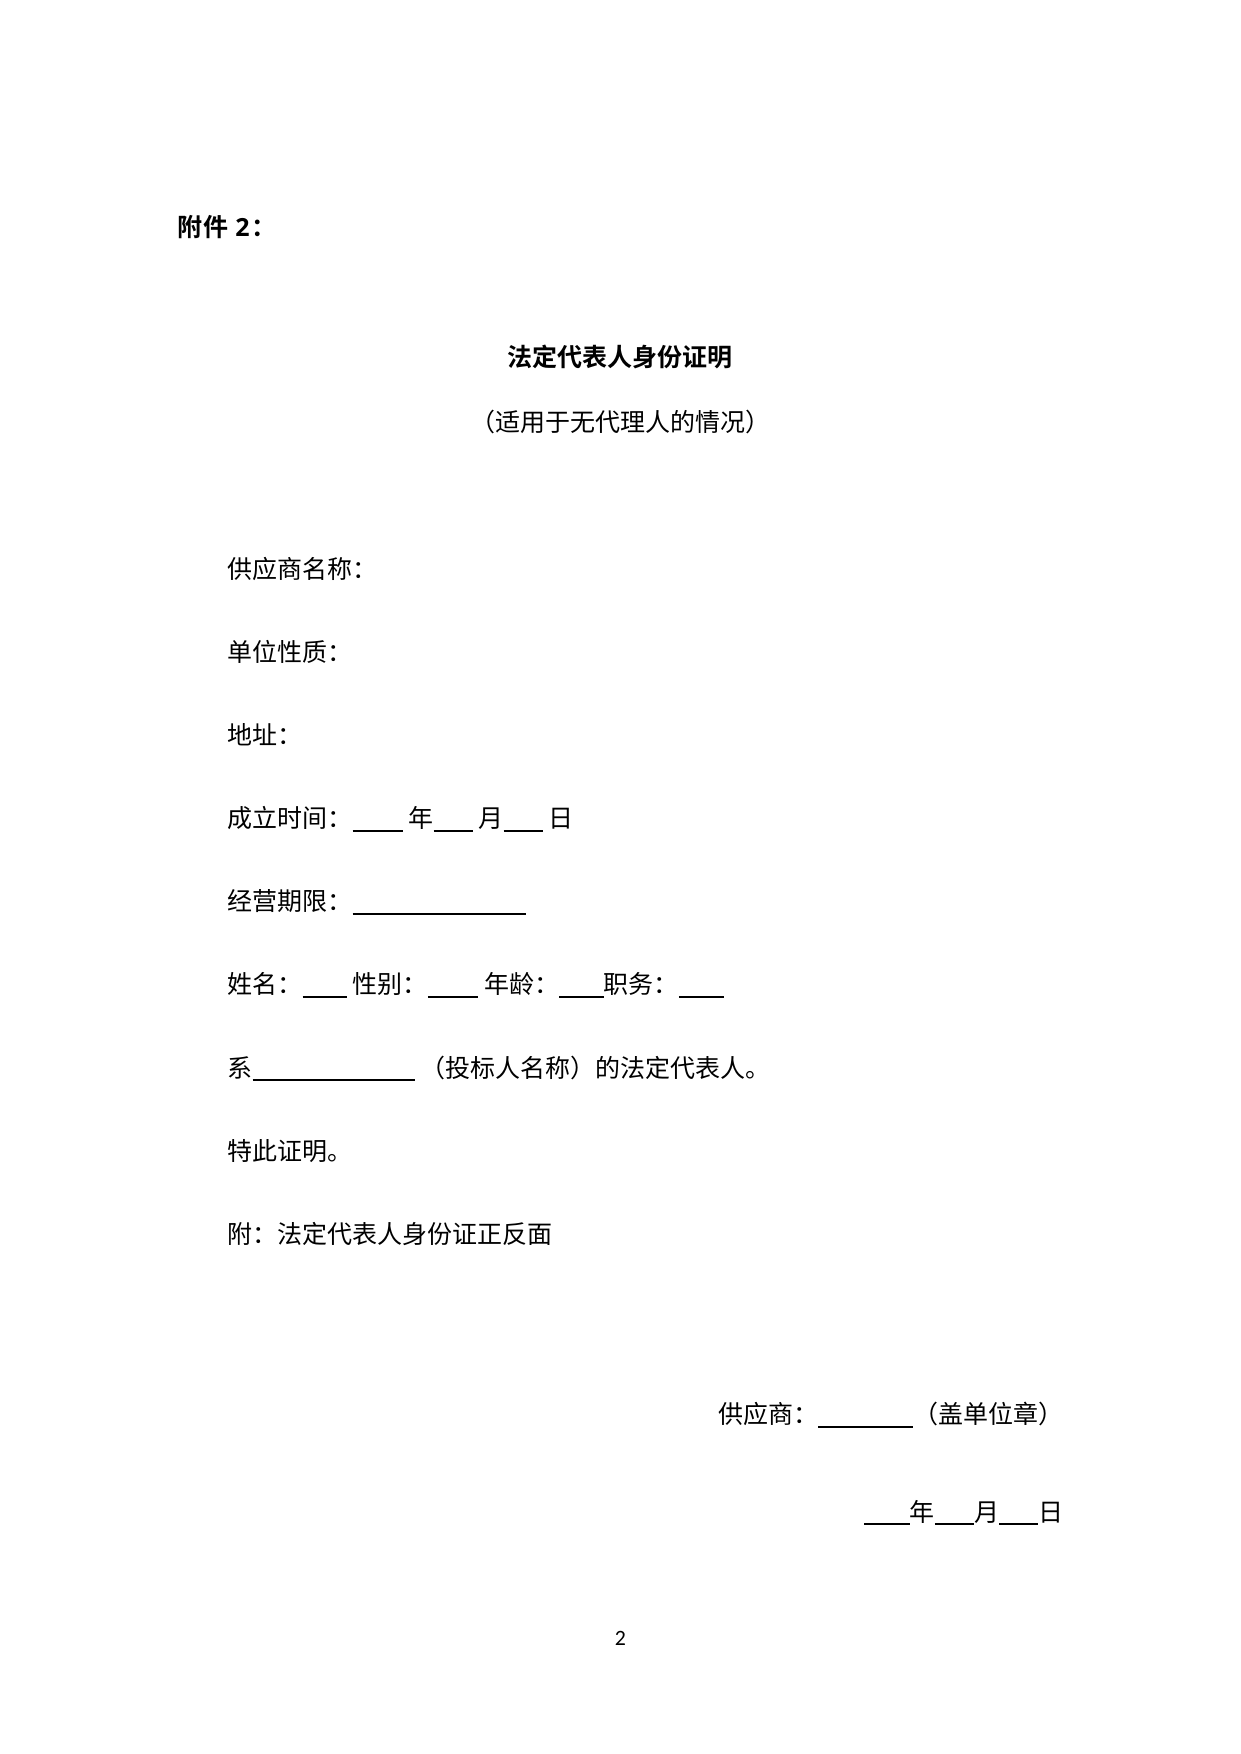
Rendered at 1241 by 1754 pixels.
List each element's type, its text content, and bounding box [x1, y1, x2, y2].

text 成立时间： 年 月 日 [177, 784, 1063, 849]
text 姓名： 性别： 年龄： 职务： [177, 951, 1063, 1016]
text 单位性质： [177, 618, 1063, 683]
text 法定代表人身份证明 [177, 323, 1063, 388]
text 特此证明。 [177, 1117, 1063, 1182]
text 供应商： （盖单位章） [177, 1381, 1063, 1446]
text 年 月 日 [177, 1478, 1063, 1543]
text 系 （投标人名称）的法定代表人。 [177, 1034, 1063, 1099]
text 附：法定代表人身份证正反面 [177, 1200, 1063, 1265]
text 经营期限： [177, 867, 1063, 932]
text （适用于无代理人的情况） [177, 388, 1063, 453]
text 地址： [177, 701, 1063, 766]
title 附件2： [177, 193, 1063, 258]
text 供应商名称： [177, 535, 1063, 600]
